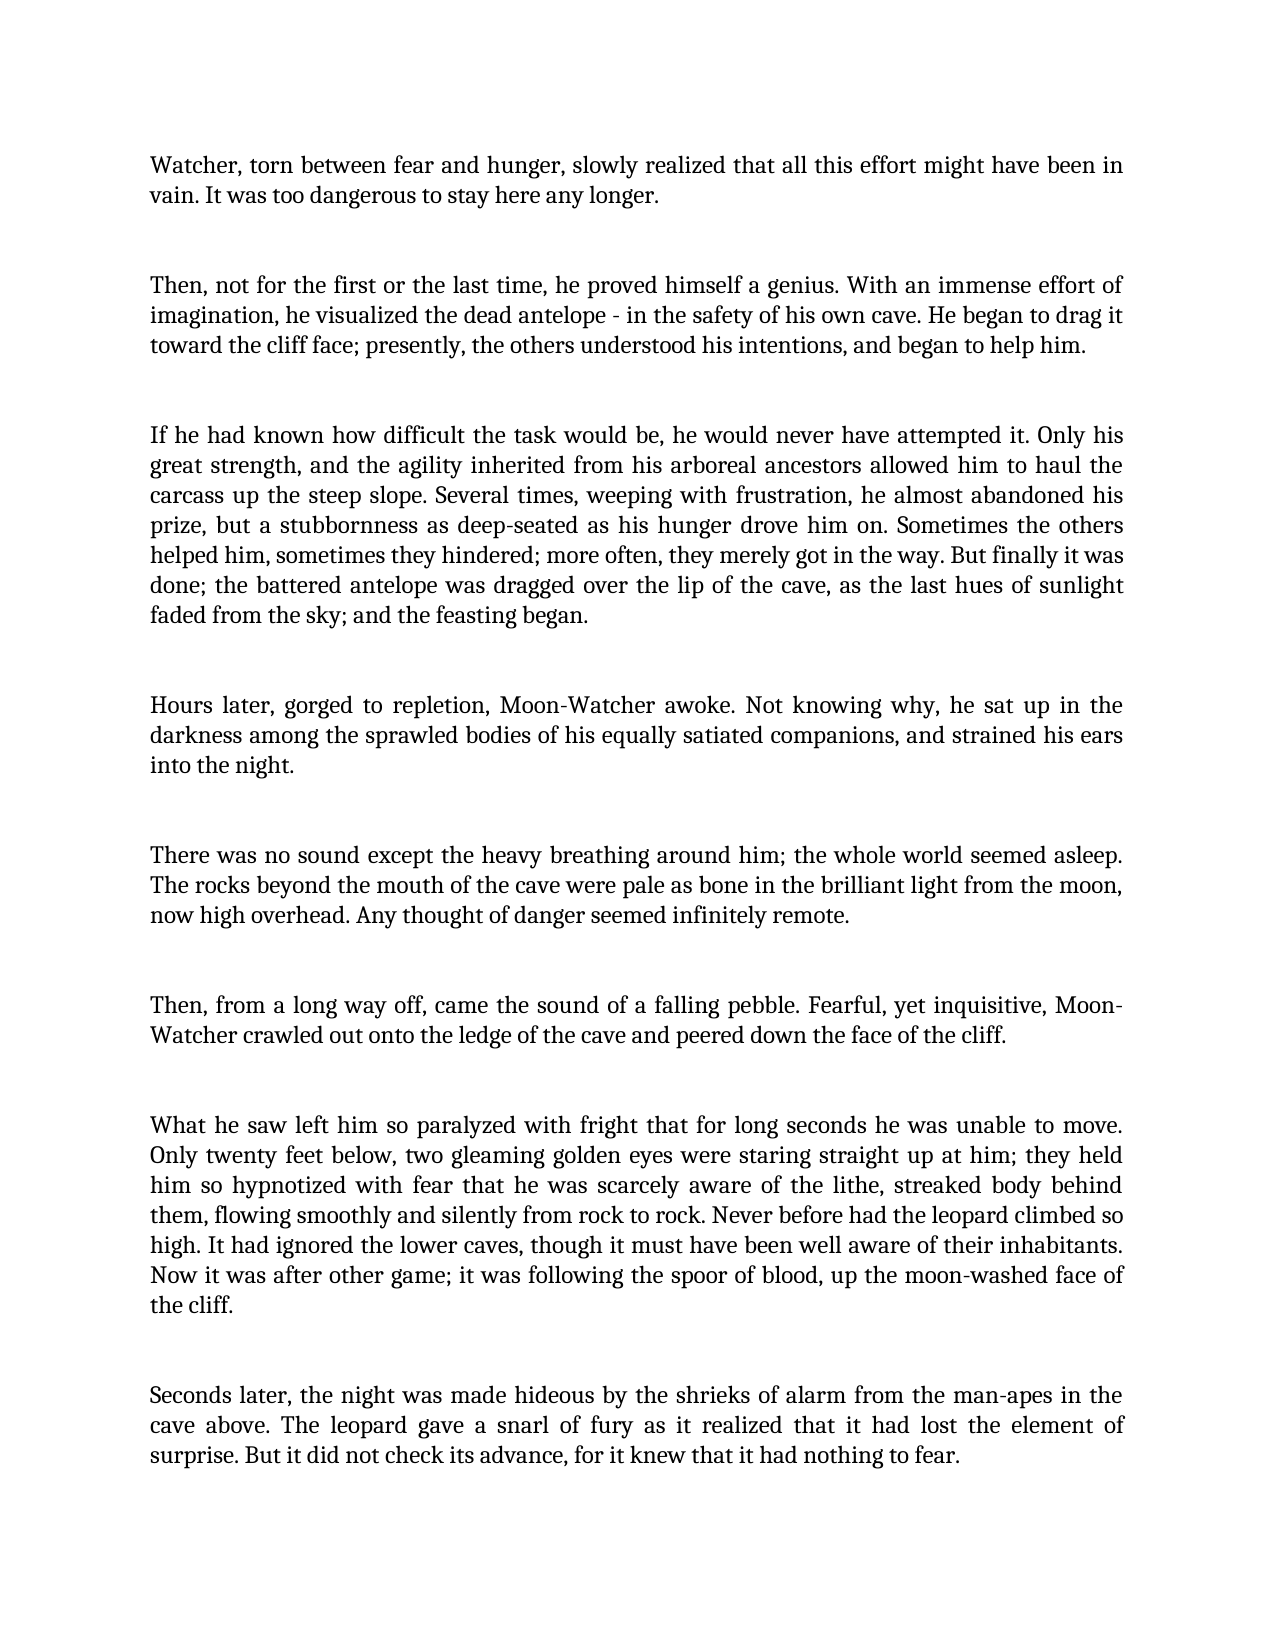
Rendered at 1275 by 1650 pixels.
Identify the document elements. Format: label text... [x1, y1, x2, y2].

text Then, not for the first or the last time, he proved himself a genius. With an immense effort of imagination, he visualized the dead antelope - in the safety of his own cave. He began to drag it toward the cliff face; presently, the others understood his intentions, and began to help him. [150, 270, 1125, 360]
text Seconds later, the night was made hideous by the shrieks of alarm from the man-apes in the cave above. The leopard gave a snarl of fury as it realized that it had lost the element of surprise. But it did not check its advance, for it knew that it had nothing to fear. [150, 1380, 1125, 1470]
text Hours later, gorged to repletion, Moon-Watcher awoke. Not knowing why, he sat up in the darkness among the sprawled bodies of his equally satiated companions, and strained his ears into the night. [150, 690, 1125, 780]
text There was no sound except the heavy breathing around him; the whole world seemed asleep. The rocks beyond the mouth of the cave were pale as bone in the brilliant light from the moon, now high overhead. Any thought of danger seemed infinitely remote. [150, 840, 1125, 930]
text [150, 150, 1125, 210]
text Then, from a long way off, came the sound of a falling pebble. Fearful, yet inquisitive, Moon-Watcher crawled out onto the ledge of the cave and peered down the face of the cliff. [150, 990, 1125, 1050]
text If he had known how difficult the task would be, he would never have attempted it. Only his great strength, and the agility inherited from his arboreal ancestors allowed him to haul the carcass up the steep slope. Several times, weeping with frustration, he almost abandoned his prize, but a stubbornness as deep-seated as his hunger drove him on. Sometimes the others helped him, sometimes they hindered; more often, they merely got in the way. But finally it was done; the battered antelope was dragged over the lip of the cave, as the last hues of sunlight faded from the sky; and the feasting began. [150, 420, 1125, 630]
text What he saw left him so paralyzed with fright that for long seconds he was unable to move. Only twenty feet below, two gleaming golden eyes were staring straight up at him; they held him so hypnotized with fear that he was scarcely aware of the lithe, streaked body behind them, flowing smoothly and silently from rock to rock. Never before had the leopard climbed so high. It had ignored the lower caves, though it must have been well aware of their inhabitants. Now it was after other game; it was following the spoor of blood, up the moon-washed face of the cliff. [150, 1110, 1125, 1320]
